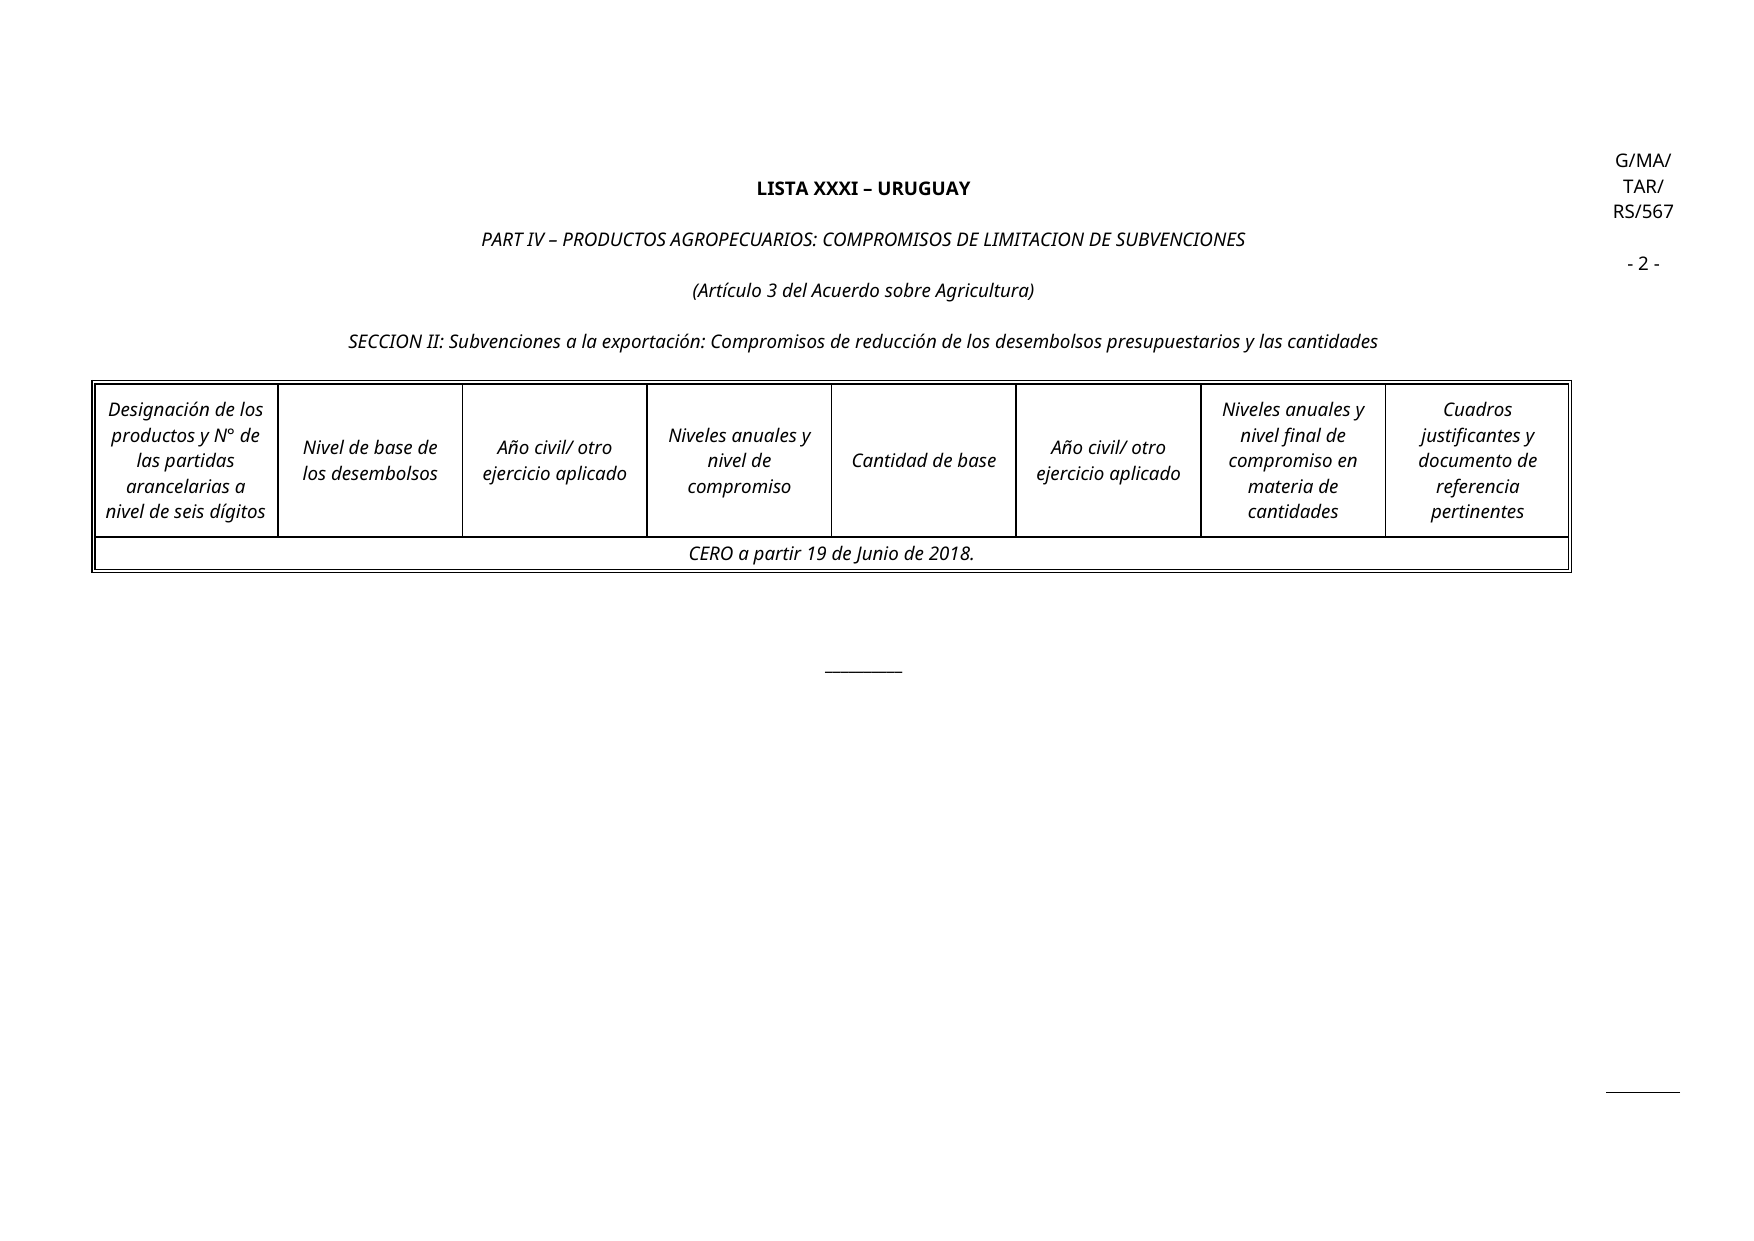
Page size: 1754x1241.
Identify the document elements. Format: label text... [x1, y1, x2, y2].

text LISTA XXXI – URUGUAY [150, 176, 1577, 201]
table_header Niveles anuales y nivel de compromiso [648, 385, 831, 536]
table_header Año civil/ otro ejercicio aplicado [463, 385, 646, 536]
table_header Cantidad de base [832, 385, 1015, 536]
table_header Año civil/ otro ejercicio aplicado [1017, 385, 1200, 536]
table_header Nivel de base de los desembolsos [279, 385, 462, 536]
text SECCION II: Subvenciones a la exportación: Compromisos de reducción de los desembolsos presupuestarios y las cantidades [150, 329, 1577, 354]
text PART IV – PRODUCTOS AGROPECUARIOS: COMPROMISOS DE LIMITACION DE SUBVENCIONES [150, 227, 1577, 252]
text (Artículo 3 del Acuerdo sobre Agricultura) [150, 278, 1577, 303]
table_header Cuadros justificantes y documento de referencia pertinentes [1386, 385, 1568, 536]
text __________ [150, 650, 1577, 676]
table_cell CERO a partir 19 de Junio de 2018. [96, 538, 1568, 569]
table_header Niveles anuales y nivel final de compromiso en materia de cantidades [1202, 385, 1385, 536]
table_header Designación de los productos y N° de las partidas arancelarias a nivel de seis dígitos [96, 385, 277, 536]
